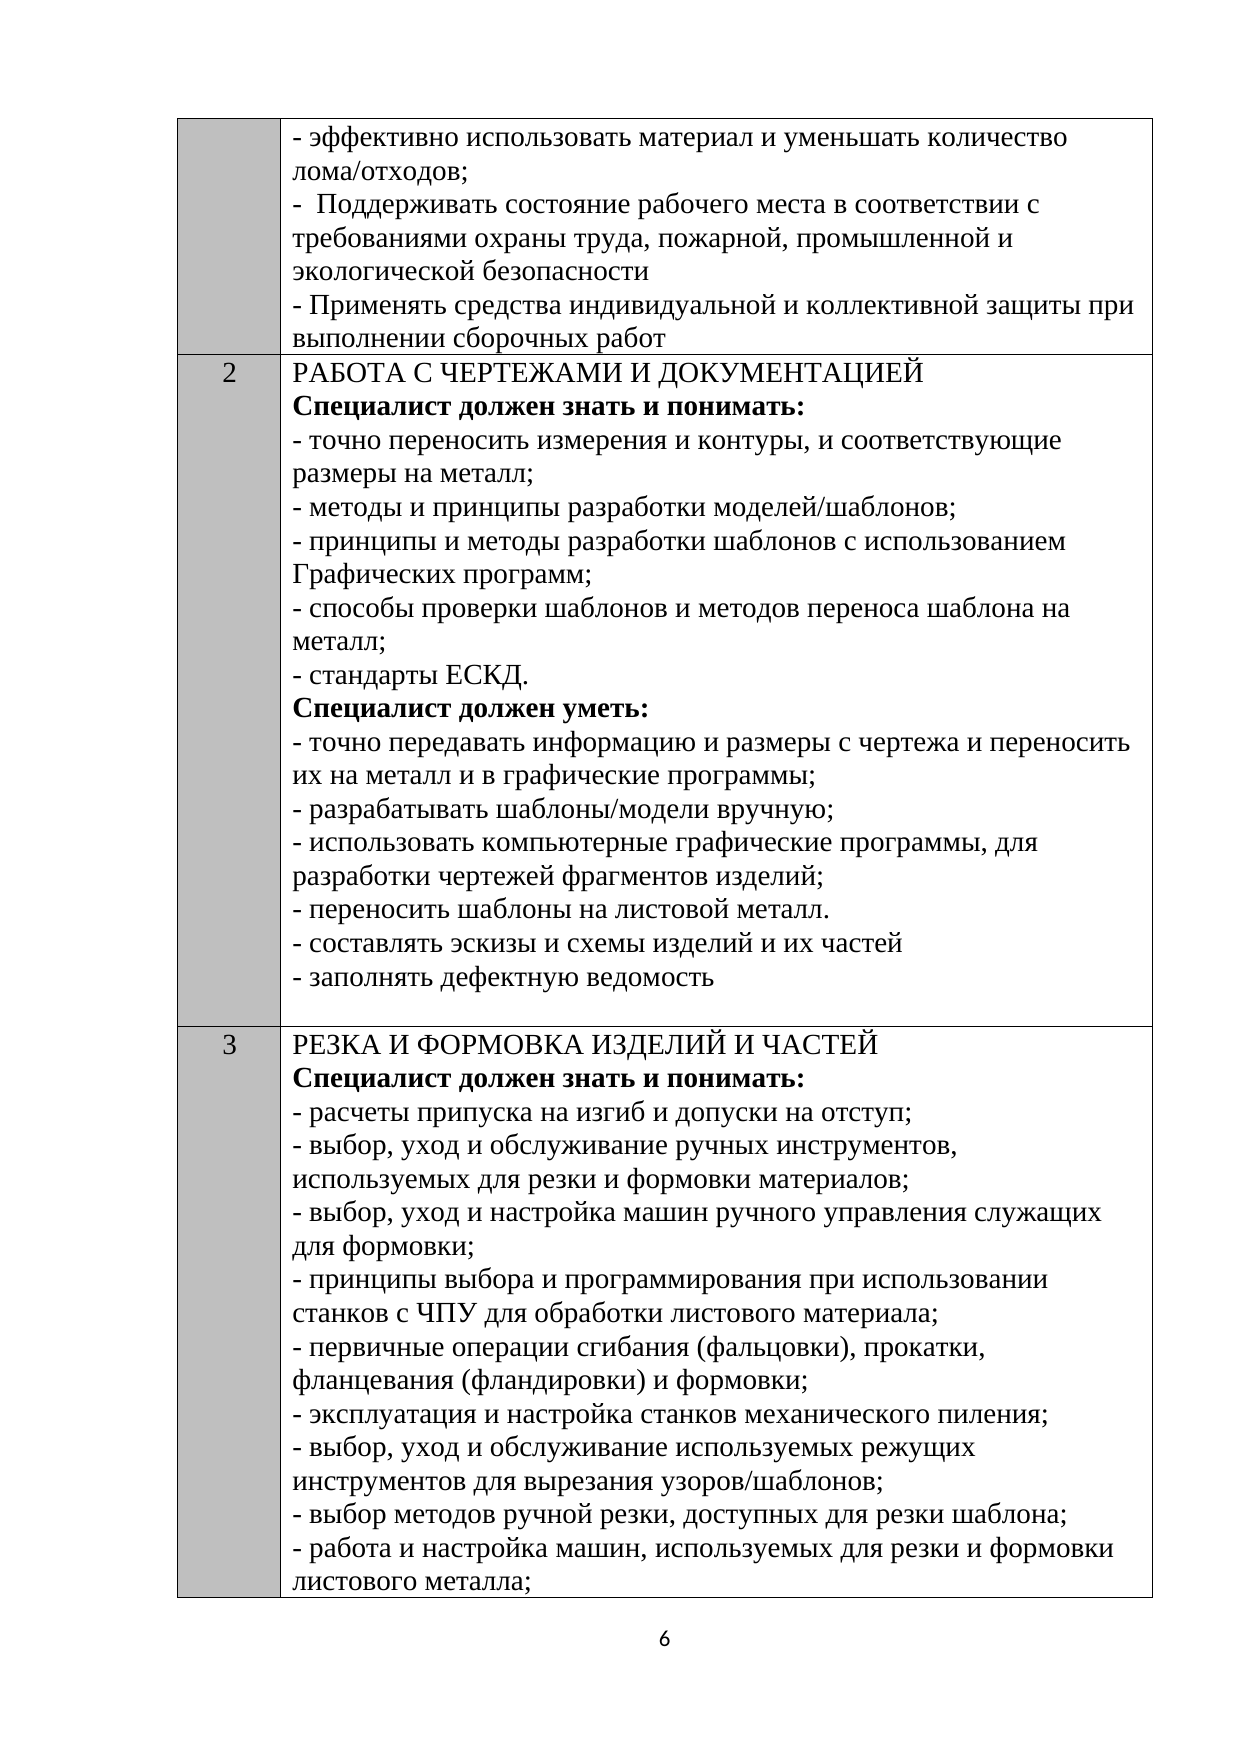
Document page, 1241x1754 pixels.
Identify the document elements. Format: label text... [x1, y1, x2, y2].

table_cell РАБОТА С ЧЕРТЕЖАМИ И ДОКУМЕНТАЦИЕЙ Специалист должен знать и понимать: - точно переносить измерения и контуры, и соответствующие размеры на металл; - методы и принципы разработки моделей/шаблонов; - принципы и методы разработки шаблонов с использованием Графических программ; - способы проверки шаблонов и методов переноса шаблона на металл; - стандарты ЕСКД. Специалист должен уметь: - точно передавать информацию и размеры с чертежа и переносить их на металл и в графические программы; - разрабатывать шаблоны/модели вручную; - использовать компьютерные графические программы, для разработки чертежей фрагментов изделий; - переносить шаблоны на листовой металл. - составлять эскизы и схемы изделий и их частей - заполнять дефектную ведомость [281, 355, 1152, 1026]
table_cell 3 [178, 1027, 280, 1597]
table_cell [281, 119, 1152, 354]
table_cell 2 [178, 355, 280, 1026]
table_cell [281, 1027, 1152, 1597]
table_cell 1 [178, 119, 280, 354]
